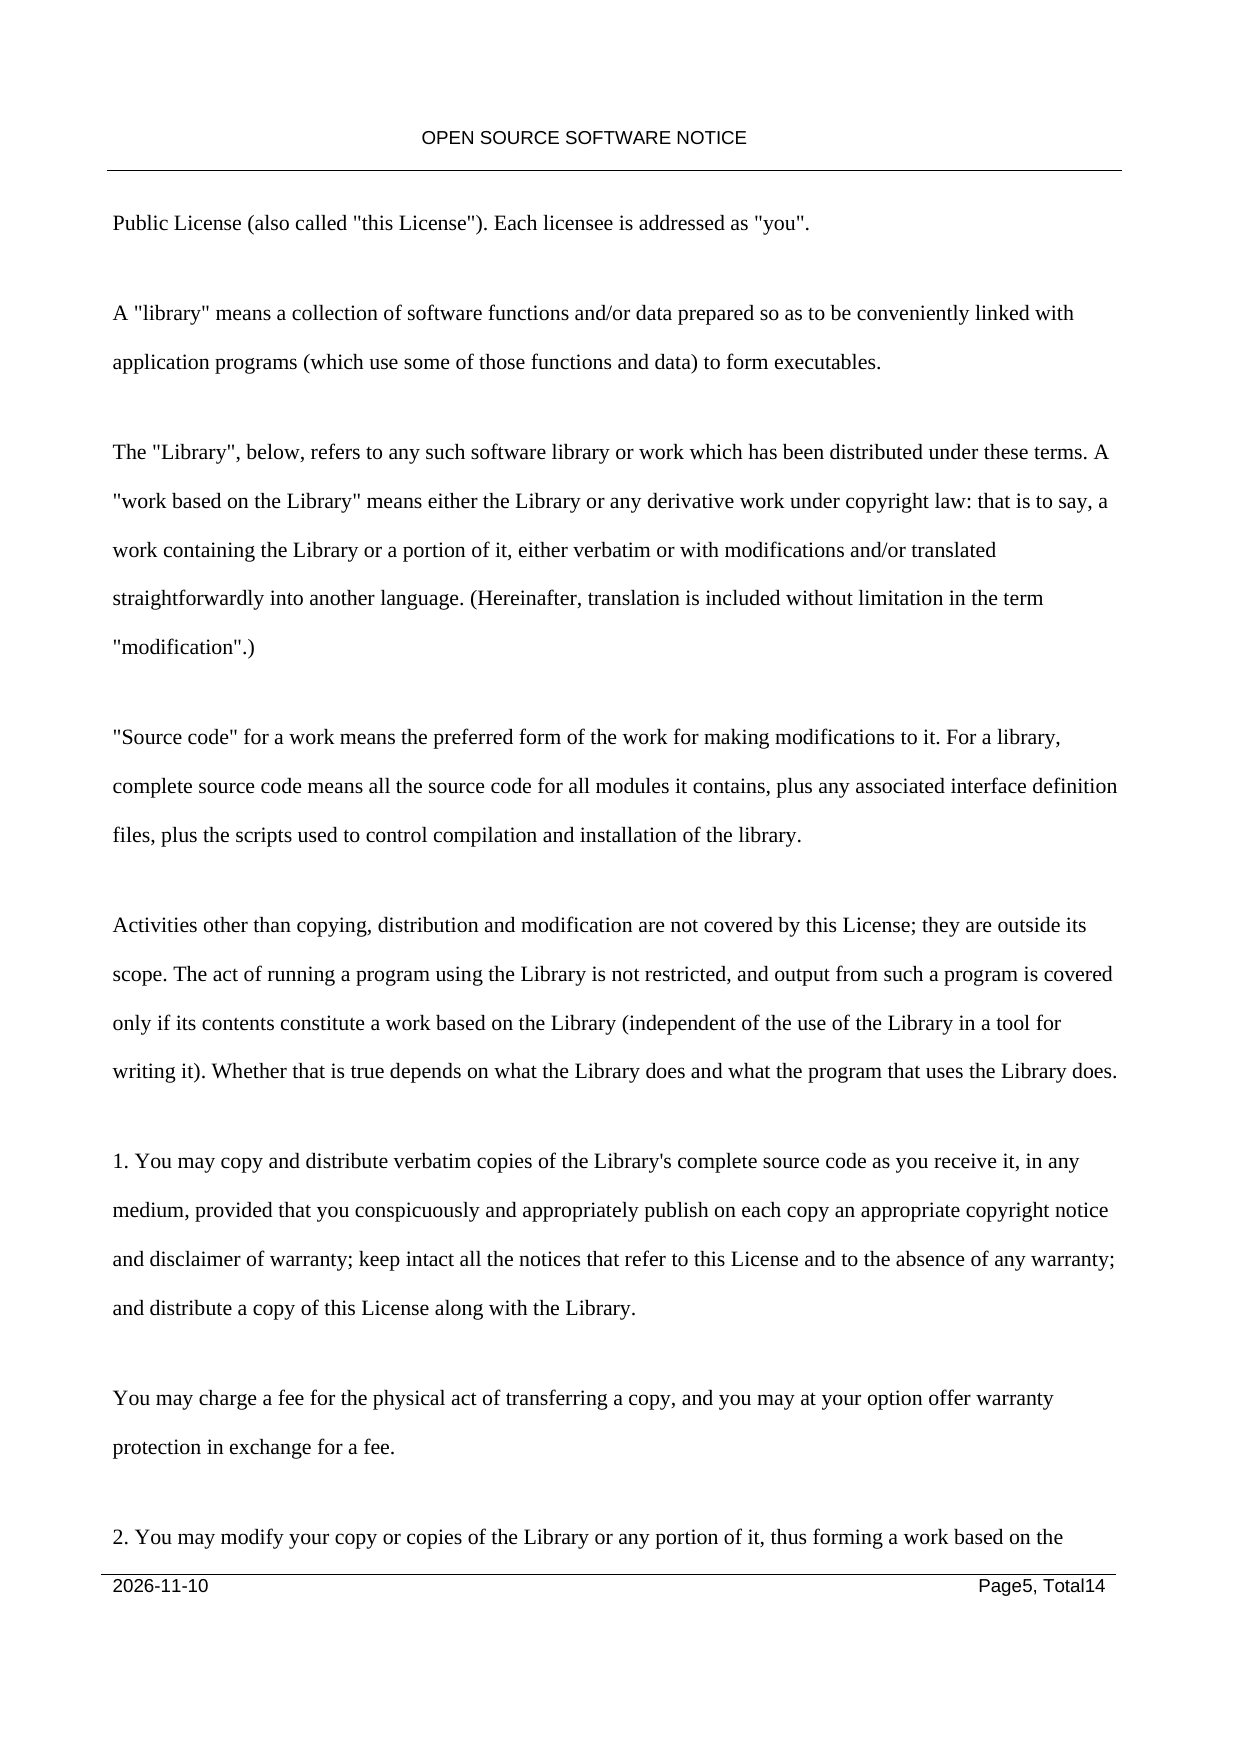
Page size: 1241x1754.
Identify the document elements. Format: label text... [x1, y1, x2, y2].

text Activities other than copying, distribution and modification are not covered by this License; they are outside its scope. The act of running a program using the Library is not restricted, and output from such a program is covered only if its contents constitute a work based on the Library (independent of the use of the Library in a tool for writing it). Whether that is true depends on what the Library does and what the program that uses the Library does. [112, 908, 1128, 1087]
text A "library" means a collection of software functions and/or data prepared so as to be conveniently linked with application programs (which use some of those functions and data) to form executables. [112, 297, 1128, 378]
text 1. You may copy and distribute verbatim copies of the Library's complete source code as you receive it, in any medium, provided that you conspicuously and appropriately publish on each copy an appropriate copyright notice and disclaimer of warranty; keep intact all the notices that refer to this License and to the absence of any warranty; and distribute a copy of this License along with the Library. [112, 1145, 1128, 1324]
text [112, 1520, 1128, 1553]
text You may charge a fee for the physical act of transferring a copy, and you may at your option offer warranty protection in exchange for a fee. [112, 1381, 1128, 1463]
text "Source code" for a work means the preferred form of the work for making modifications to it. For a library, complete source code means all the source code for all modules it contains, plus any associated interface definition files, plus the scripts used to control compilation and installation of the library. [112, 721, 1128, 851]
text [112, 206, 1128, 239]
text The "Library", below, refers to any such software library or work which has been distributed under these terms. A "work based on the Library" means either the Library or any derivative work under copyright law: that is to say, a work containing the Library or a portion of it, either verbatim or with modifications and/or translated straightforwardly into another language. (Hereinafter, translation is included without limitation in the term "modification".) [112, 436, 1128, 663]
